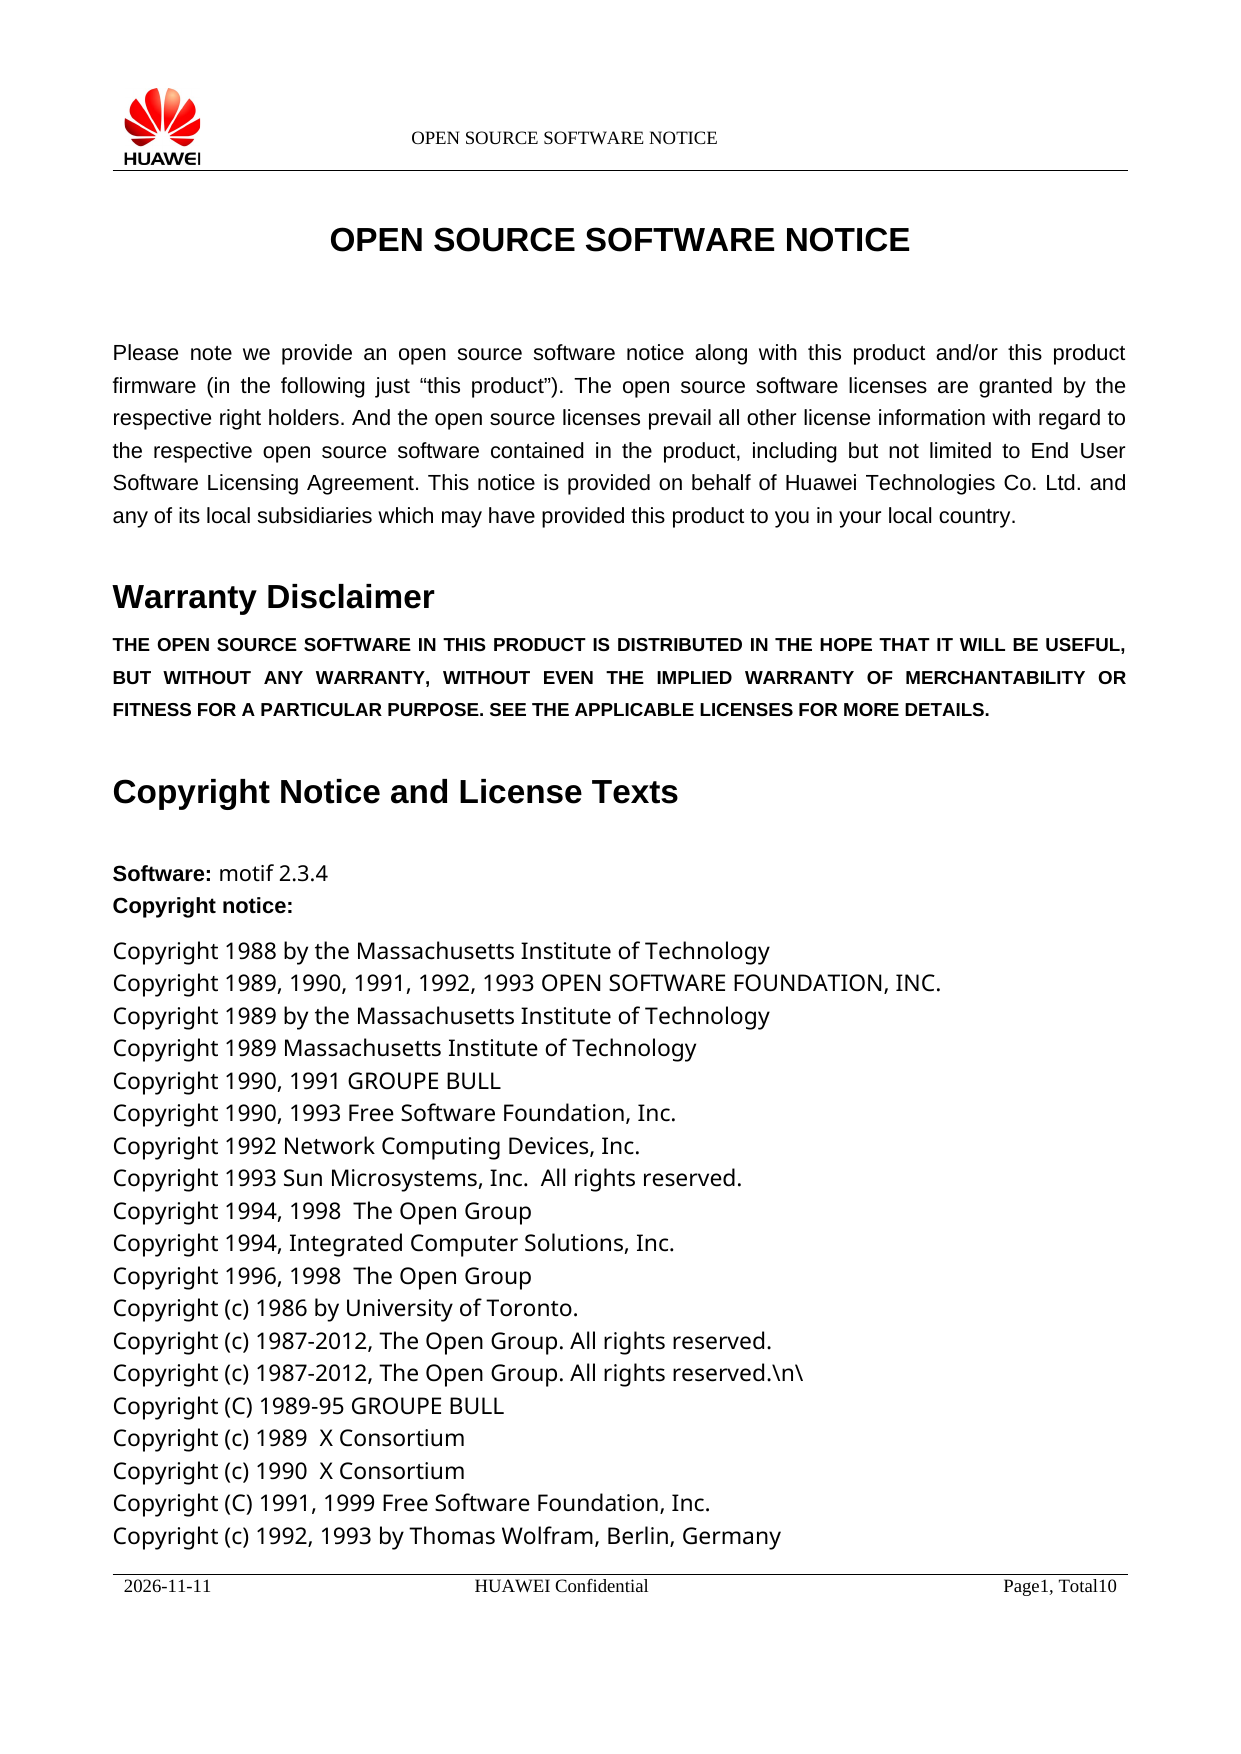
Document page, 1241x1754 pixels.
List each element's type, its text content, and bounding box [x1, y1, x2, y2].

text Warranty Disclaimer [112, 564, 1128, 629]
text Copyright 1990, 1991 GROUPE BULL [112, 1064, 1128, 1096]
text Copyright 1990, 1993 Free Software Foundation, Inc. [112, 1096, 1128, 1129]
picture [124, 88, 201, 165]
text Copyright 1994, Integrated Computer Solutions, Inc. [112, 1226, 1128, 1259]
text Copyright 1994, 1998 The Open Group [112, 1194, 1128, 1226]
text Copyright (c) 1986 by University of Toronto. [112, 1291, 1128, 1324]
text Copyright (c) 1992, 1993 by Thomas Wolfram, Berlin, Germany [112, 1519, 1128, 1551]
text Copyright (C) 1989-95 GROUPE BULL [112, 1389, 1128, 1421]
text Copyright (c) 1987-2012, The Open Group. All rights reserved. [112, 1324, 1128, 1356]
text Copyright 1989, 1990, 1991, 1992, 1993 OPEN SOFTWARE FOUNDATION, INC. [112, 966, 1128, 999]
text Copyright 1989 by the Massachusetts Institute of Technology [112, 999, 1128, 1031]
text Please note we provide an open source software notice along with this product and/or this product firmware (in the following just “this product”). The open source software licenses are granted by the respective right holders. And the open source licenses prevail all other license information with regard to the respective open source software contained in the product, including but not limited to End User Software Licensing Agreement. This notice is provided on behalf of Huawei Technologies Co. Ltd. and any of its local subsidiaries which may have provided this product to you in your local country. [112, 336, 1128, 531]
text Copyright (c) 1990 X Consortium [112, 1454, 1128, 1486]
text Copyright 1993 Sun Microsystems, Inc. All rights reserved. [112, 1161, 1128, 1194]
text Copyright 1988 by the Massachusetts Institute of Technology [112, 934, 1128, 966]
text Copyright Notice and License Texts [112, 759, 1128, 824]
text The open source software in this product is distributed in the hope that it will be useful, but WITHOUT ANY WARRANTY, without even the implied warranty of MERCHANTABILITY or FITNESS FOR A PARTICULAR PURPOSE. See the applicable licenses for more details. [112, 629, 1128, 726]
text Copyright notice: [112, 889, 1128, 921]
text Copyright 1992 Network Computing Devices, Inc. [112, 1129, 1128, 1161]
text Copyright 1996, 1998 The Open Group [112, 1259, 1128, 1291]
title Software: motif 2.3.4 [112, 856, 1128, 889]
text Copyright (C) 1991, 1999 Free Software Foundation, Inc. [112, 1486, 1128, 1519]
text Copyright 1989 Massachusetts Institute of Technology [112, 1031, 1128, 1064]
text OPEN SOURCE SOFTWARE NOTICE [112, 206, 1128, 271]
text Copyright (c) 1987-2012, The Open Group. All rights reserved.\n\ [112, 1356, 1128, 1389]
text Copyright (c) 1989 X Consortium [112, 1421, 1128, 1454]
